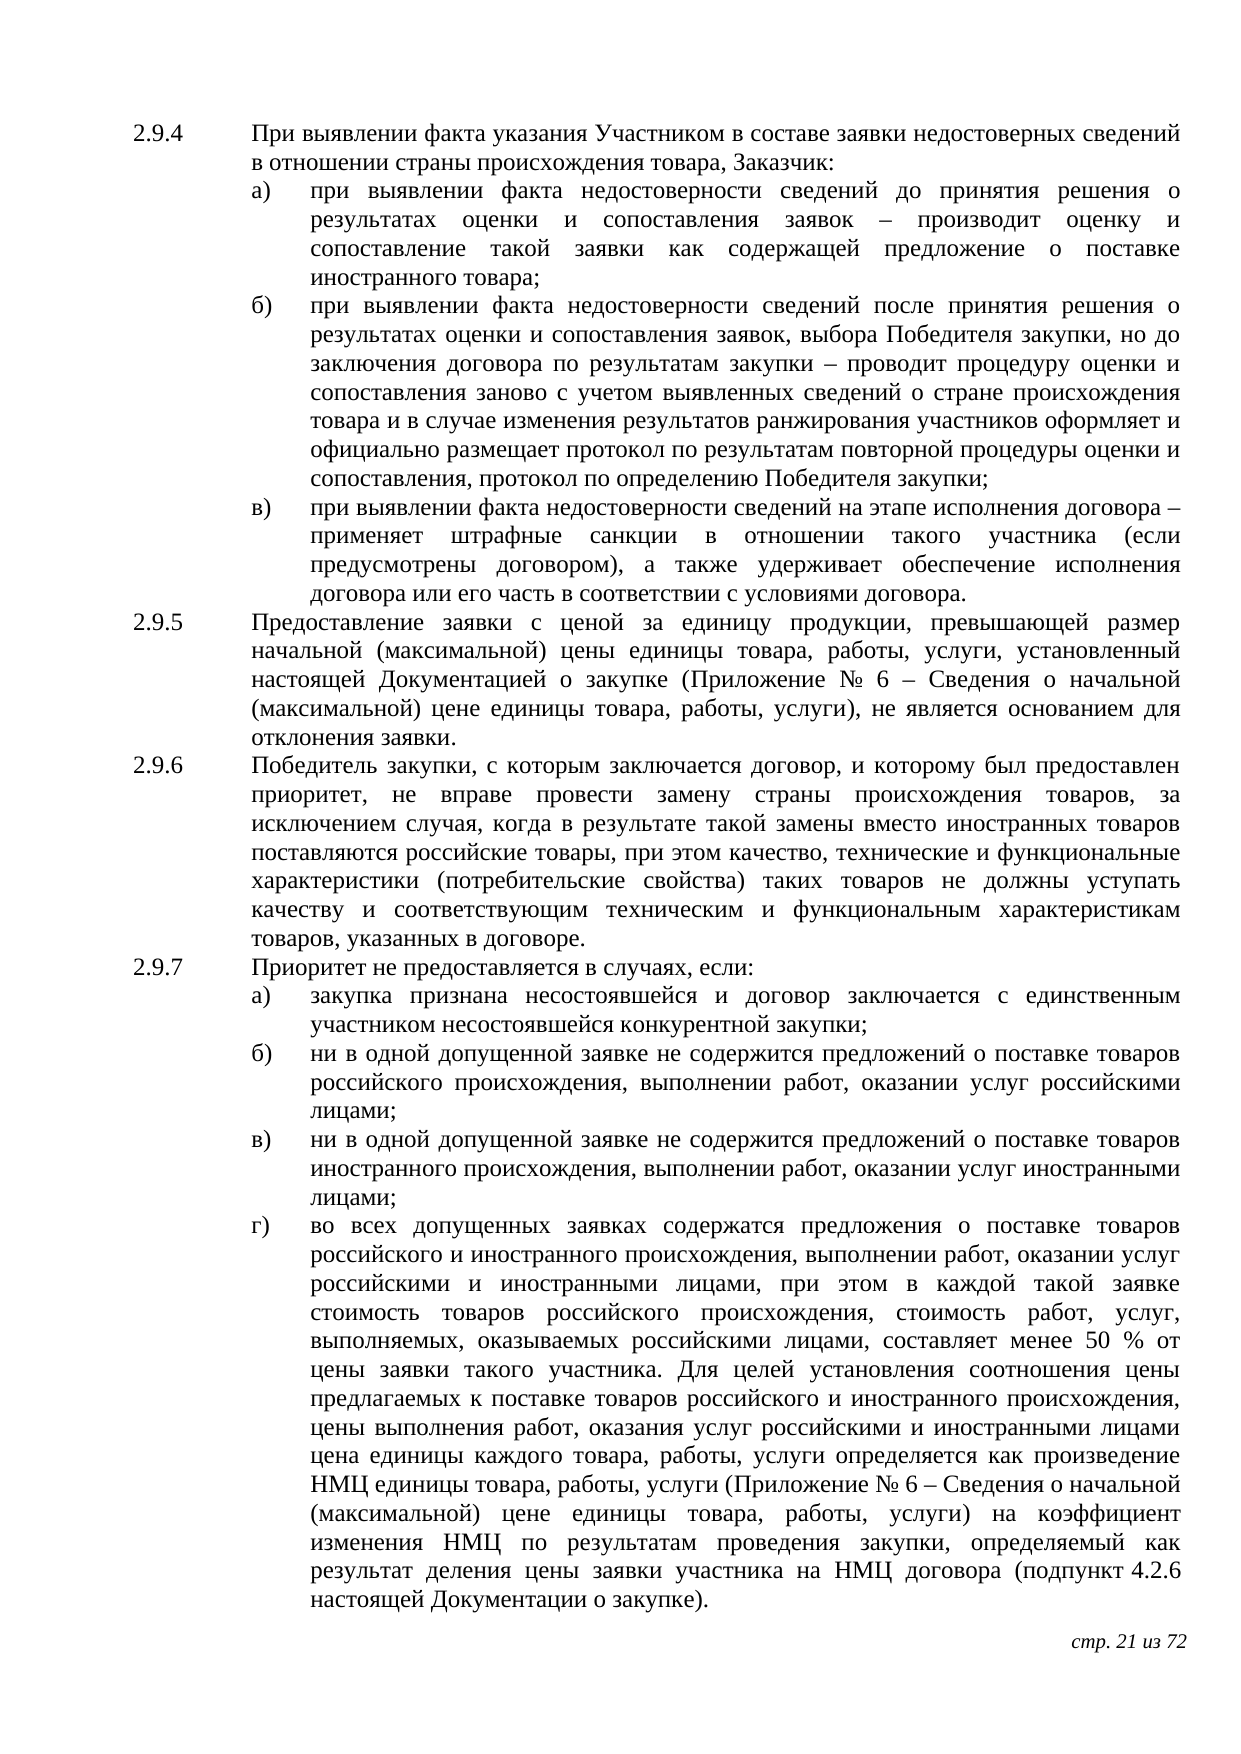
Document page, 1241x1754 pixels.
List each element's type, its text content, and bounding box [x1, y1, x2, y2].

list при выявлении факта недостоверности сведений после принятия решения о результатах оценки и сопоставления заявок, выбора Победителя закупки, но до заключения договора по результатам закупки – проводит процедуру оценки и сопоставления заново с учетом выявленных сведений о стране происхождения товара и в случае изменения результатов ранжирования участников оформляет и официально размещает протокол по результатам повторной процедуры оценки и сопоставления, протокол по определению Победителя закупки; [251, 291, 1181, 492]
list Предоставление заявки с ценой за единицу продукции, превышающей размер начальной (максимальной) цены единицы товара, работы, услуги, установленный настоящей Документацией о закупке (Приложение № 6 – Сведения о начальной (максимальной) цене единицы товара, работы, услуги), не является основанием для отклонения заявки. [133, 607, 1181, 751]
list Приоритет не предоставляется в случаях, если: [133, 952, 1181, 981]
list ни в одной допущенной заявке не содержится предложений о поставке товаров российского происхождения, выполнении работ, оказании услуг российскими лицами; [251, 1038, 1181, 1124]
list ни в одной допущенной заявке не содержится предложений о поставке товаров иностранного происхождения, выполнении работ, оказании услуг иностранными лицами; [251, 1124, 1181, 1211]
list закупка признана несостоявшейся и договор заключается с единственным участником несостоявшейся конкурентной закупки; [251, 981, 1181, 1038]
list При выявлении факта указания Участником в составе заявки недостоверных сведений в отношении страны происхождения товара, Заказчик: [133, 118, 1181, 176]
list при выявлении факта недостоверности сведений до принятия решения о результатах оценки и сопоставления заявок – производит оценку и сопоставление такой заявки как содержащей предложение о поставке иностранного товара; [251, 176, 1181, 291]
list Победитель закупки, с которым заключается договор, и которому был предоставлен приоритет, не вправе провести замену страны происхождения товаров, за исключением случая, когда в результате такой замены вместо иностранных товаров поставляются российские товары, при этом качество, технические и функциональные характеристики (потребительские свойства) таких товаров не должны уступать качеству и соответствующим техническим и функциональным характеристикам товаров, указанных в договоре. [133, 751, 1181, 952]
list во всех допущенных заявках содержатся предложения о поставке товаров российского и иностранного происхождения, выполнении работ, оказании услуг российскими и иностранными лицами, при этом в каждой такой заявке стоимость товаров российского происхождения, стоимость работ, услуг, выполняемых, оказываемых российскими лицами, составляет менее 50 % от цены заявки такого участника. Для целей установления соотношения цены предлагаемых к поставке товаров российского и иностранного происхождения, цены выполнения работ, оказания услуг российскими и иностранными лицами цена единицы каждого товара, работы, услуги определяется как произведение НМЦ единицы товара, работы, услуги (Приложение № 6 – Сведения о начальной (максимальной) цене единицы товара, работы, услуги) на коэффициент изменения НМЦ по результатам проведения закупки, определяемый как результат деления цены заявки участника на НМЦ договора (подпункт 4.2.6 настоящей Документации о закупке). [251, 1211, 1181, 1613]
list при выявлении факта недостоверности сведений на этапе исполнения договора – применяет штрафные санкции в отношении такого участника (если предусмотрены договором), а также удерживает обеспечение исполнения договора или его часть в соответствии с условиями договора. [251, 492, 1181, 607]
